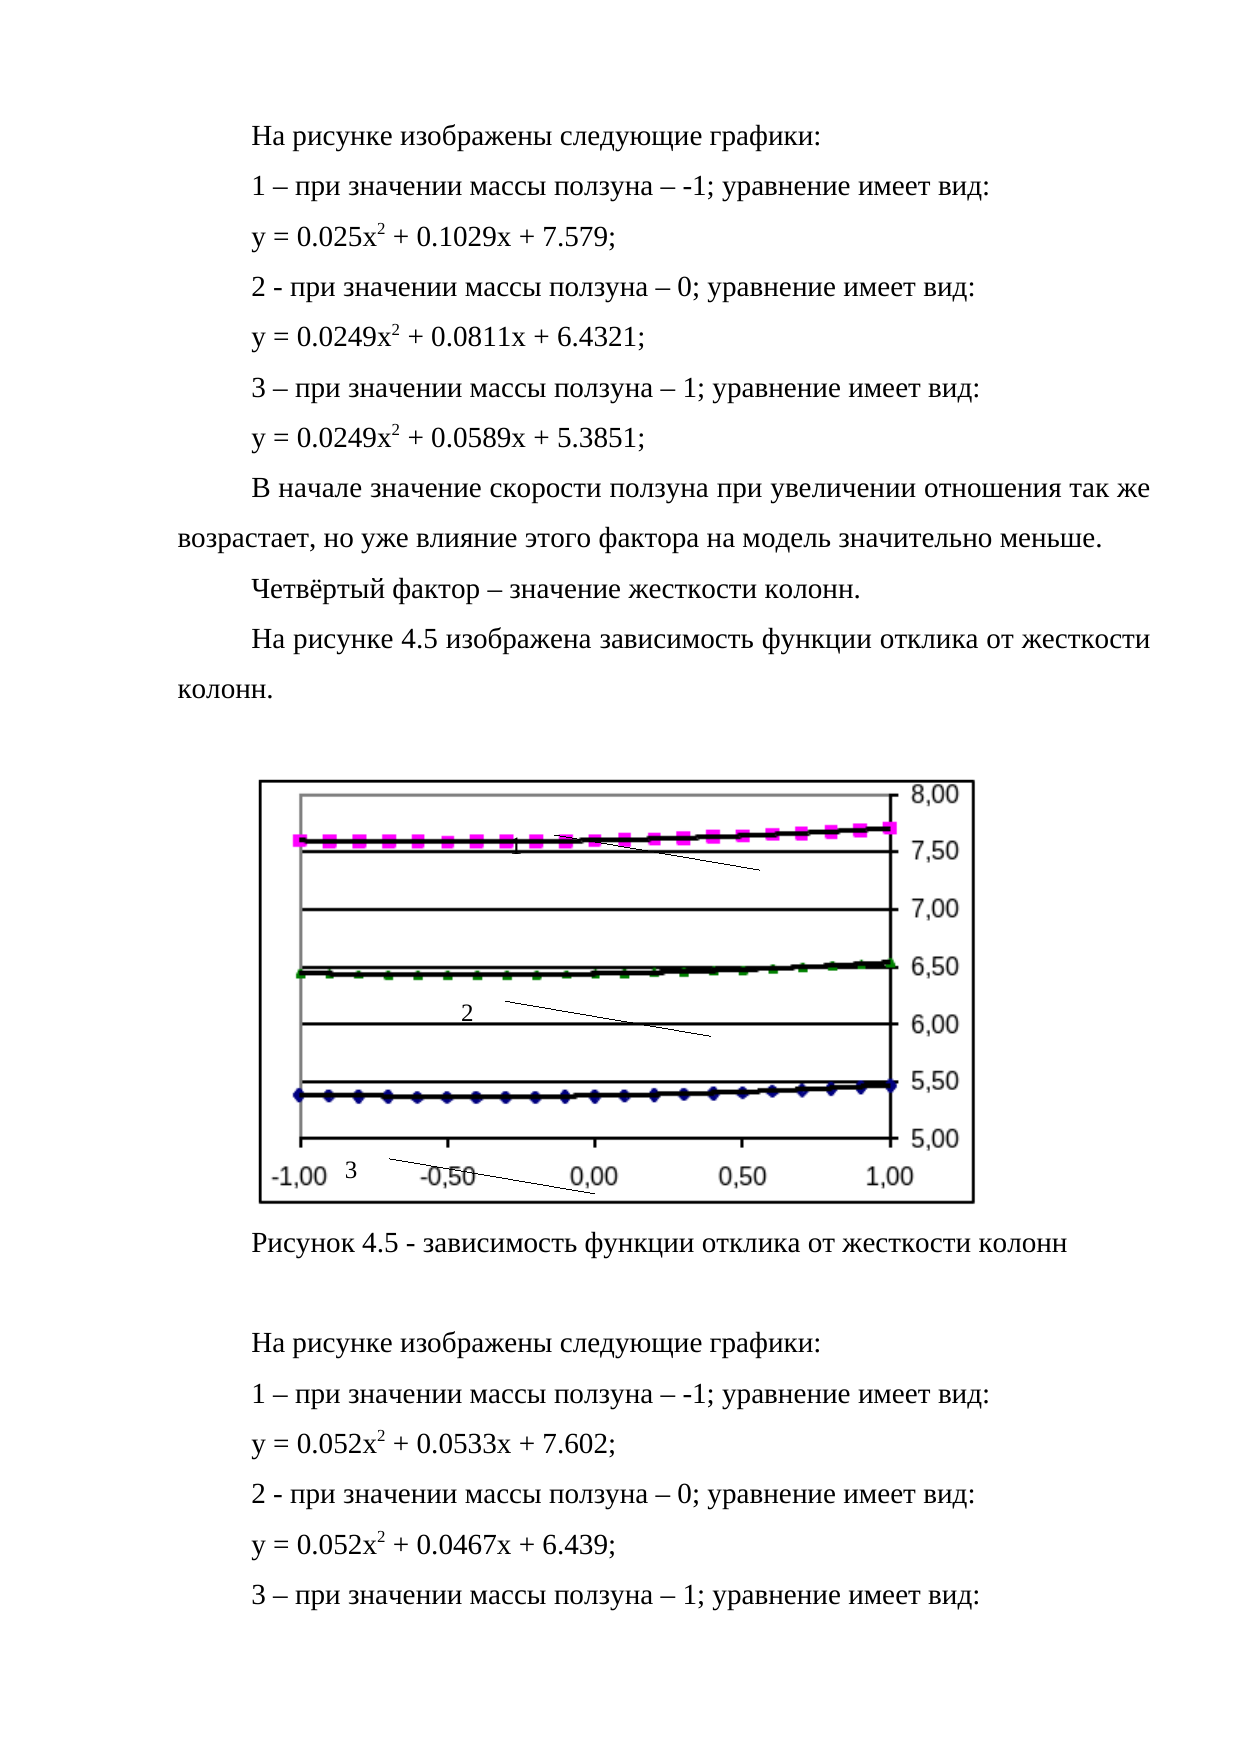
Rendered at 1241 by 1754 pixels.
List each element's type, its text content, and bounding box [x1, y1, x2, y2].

text y = 0.0249x2 + 0.0589x + 5.3851; [177, 420, 1152, 453]
text В начале значение скорости ползуна при увеличении отношения так же возрастает, но уже влияние этого фактора на модель значительно меньше. [177, 470, 1152, 554]
text 1 – при значении массы ползуна – -1; уравнение имеет вид: [177, 1376, 1152, 1409]
text 1 – при значении массы ползуна – -1; уравнение имеет вид: [177, 168, 1152, 202]
text На рисунке 4.5 изображена зависимость функции отклика от жесткости колонн. [177, 621, 1152, 705]
text 3 – при значении массы ползуна – 1; уравнение имеет вид: [177, 1577, 1152, 1611]
text y = 0.0249x2 + 0.0811x + 6.4321; [177, 319, 1152, 353]
text На рисунке изображены следующие графики: [177, 1326, 1152, 1359]
text 3 – при значении массы ползуна – 1; уравнение имеет вид: [177, 370, 1152, 403]
text y = 0.052x2 + 0.0533x + 7.602; [177, 1426, 1152, 1460]
text Четвёртый фактор – значение жесткости колонн. [177, 571, 1152, 604]
text 2 - при значении массы ползуна – 0; уравнение имеет вид: [177, 1476, 1152, 1510]
text На рисунке изображены следующие графики: [177, 118, 1152, 152]
text 2 - при значении массы ползуна – 0; уравнение имеет вид: [177, 269, 1152, 303]
text y = 0.052x2 + 0.0467x + 6.439; [177, 1527, 1152, 1560]
text y = 0.025x2 + 0.1029x + 7.579; [177, 219, 1152, 252]
text Рисунок 4.5 - зависимость функции отклика от жесткости колонн [177, 1225, 1152, 1258]
